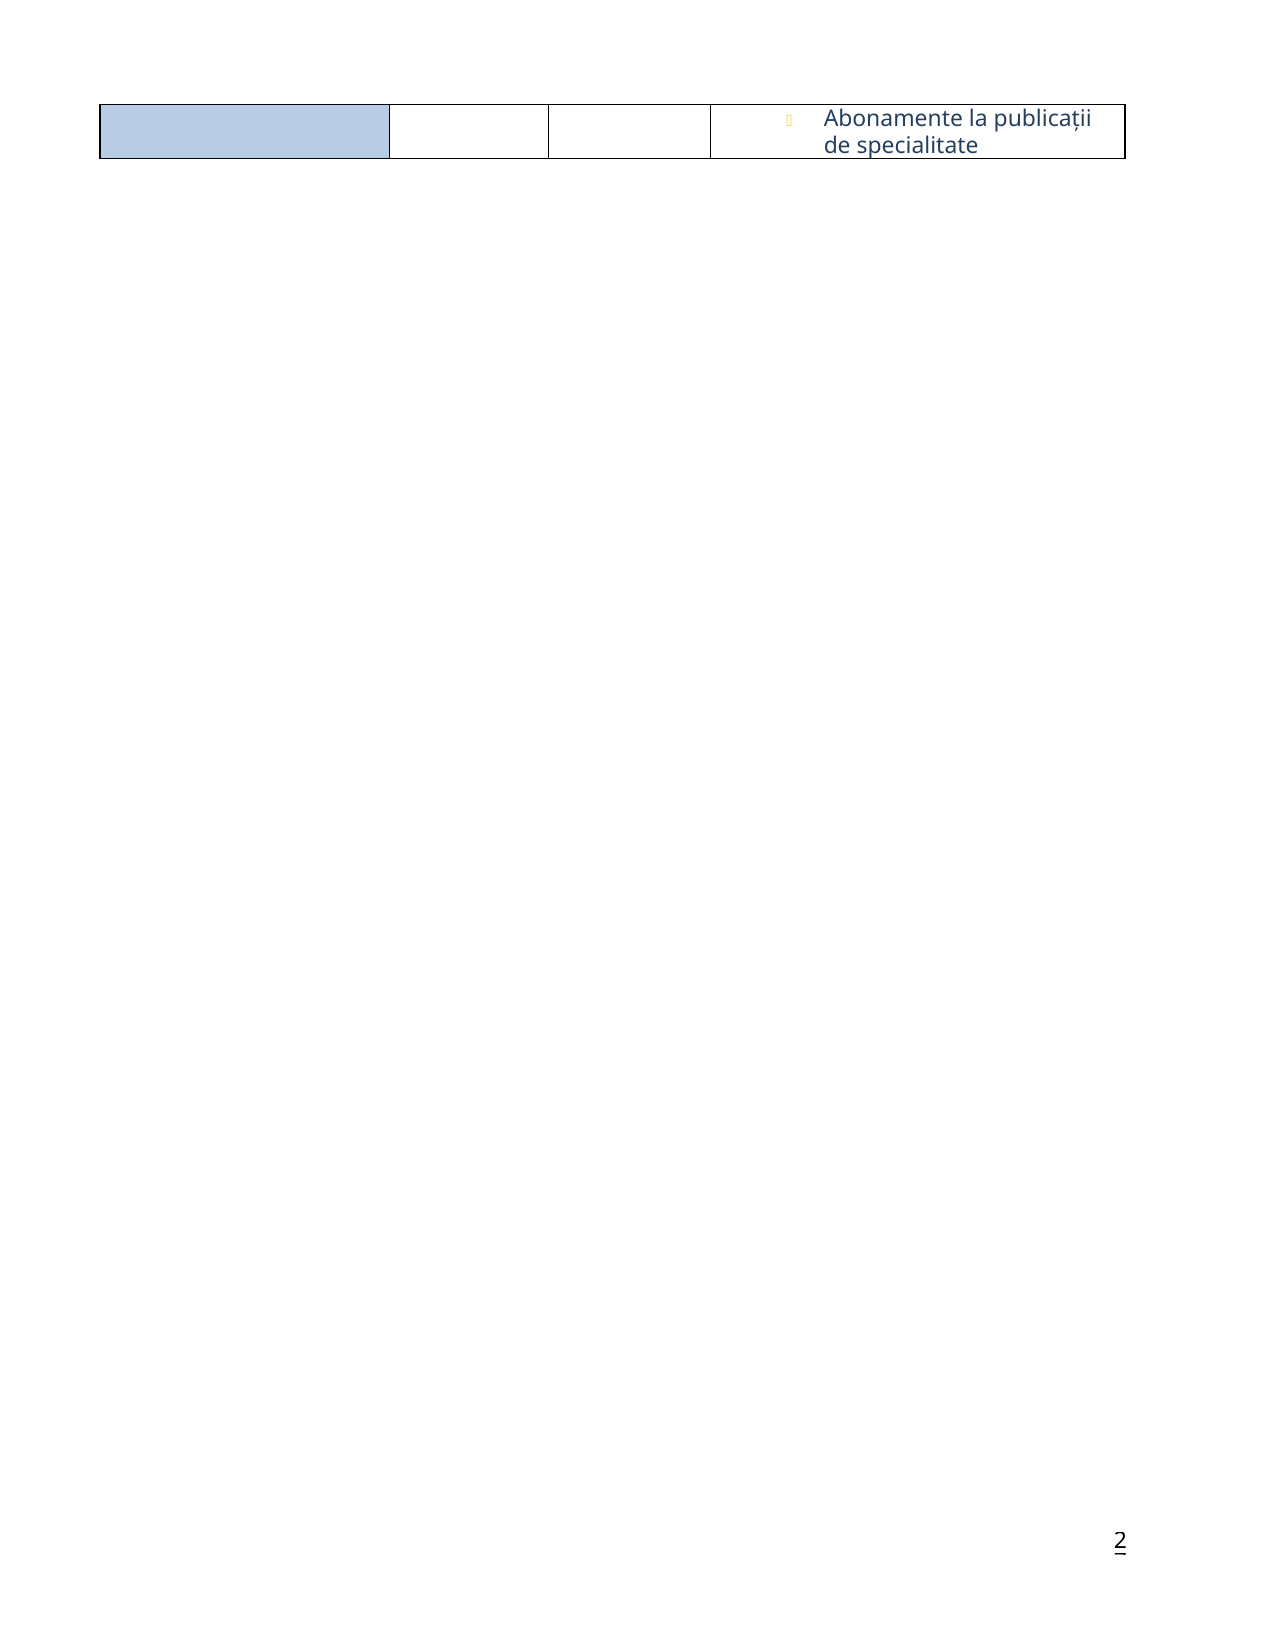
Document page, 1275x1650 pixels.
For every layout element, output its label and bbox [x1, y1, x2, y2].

table_header [711, 105, 1124, 158]
table_header [390, 105, 548, 158]
table_header [549, 105, 710, 158]
table_header [101, 105, 389, 158]
